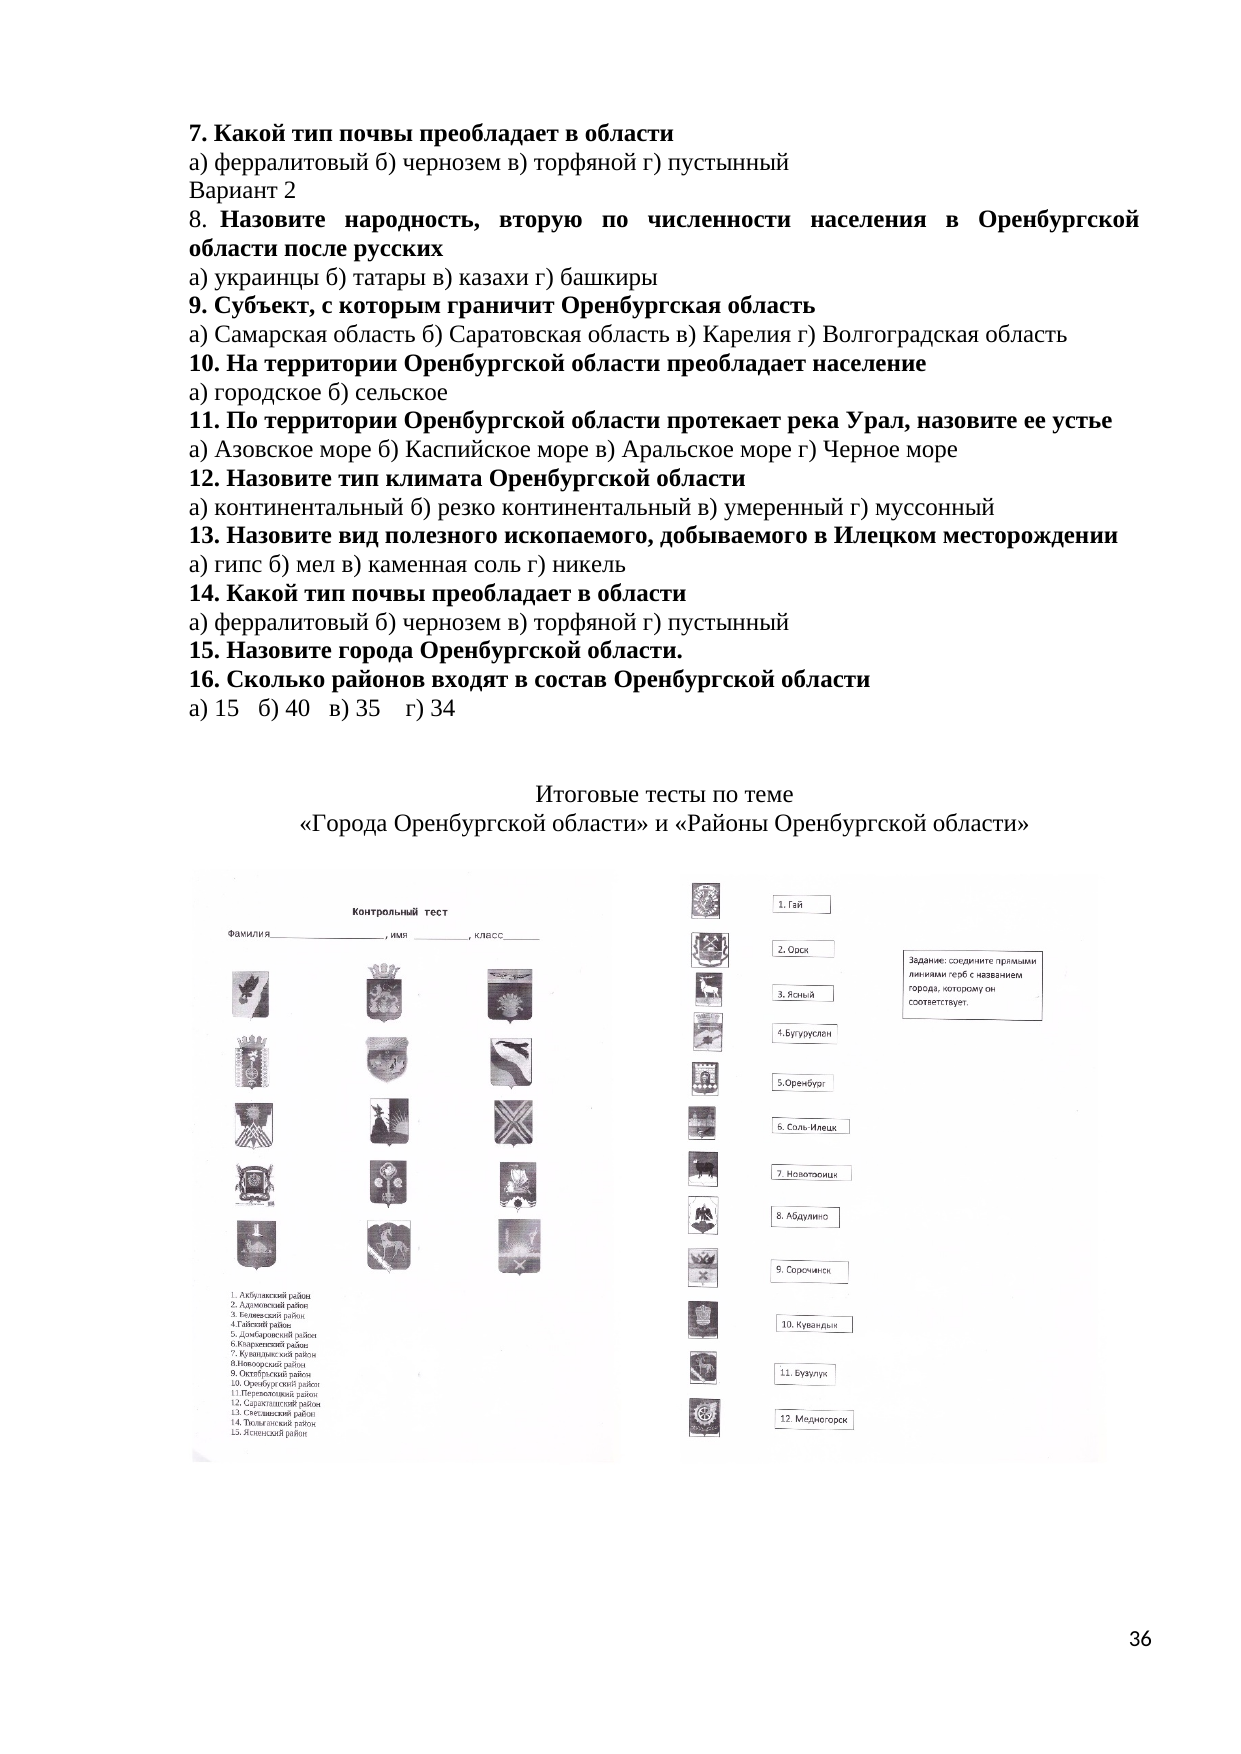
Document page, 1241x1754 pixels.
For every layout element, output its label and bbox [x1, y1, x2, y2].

picture [188, 865, 625, 1466]
table_header [177, 118, 1152, 1494]
picture [676, 870, 1110, 1466]
